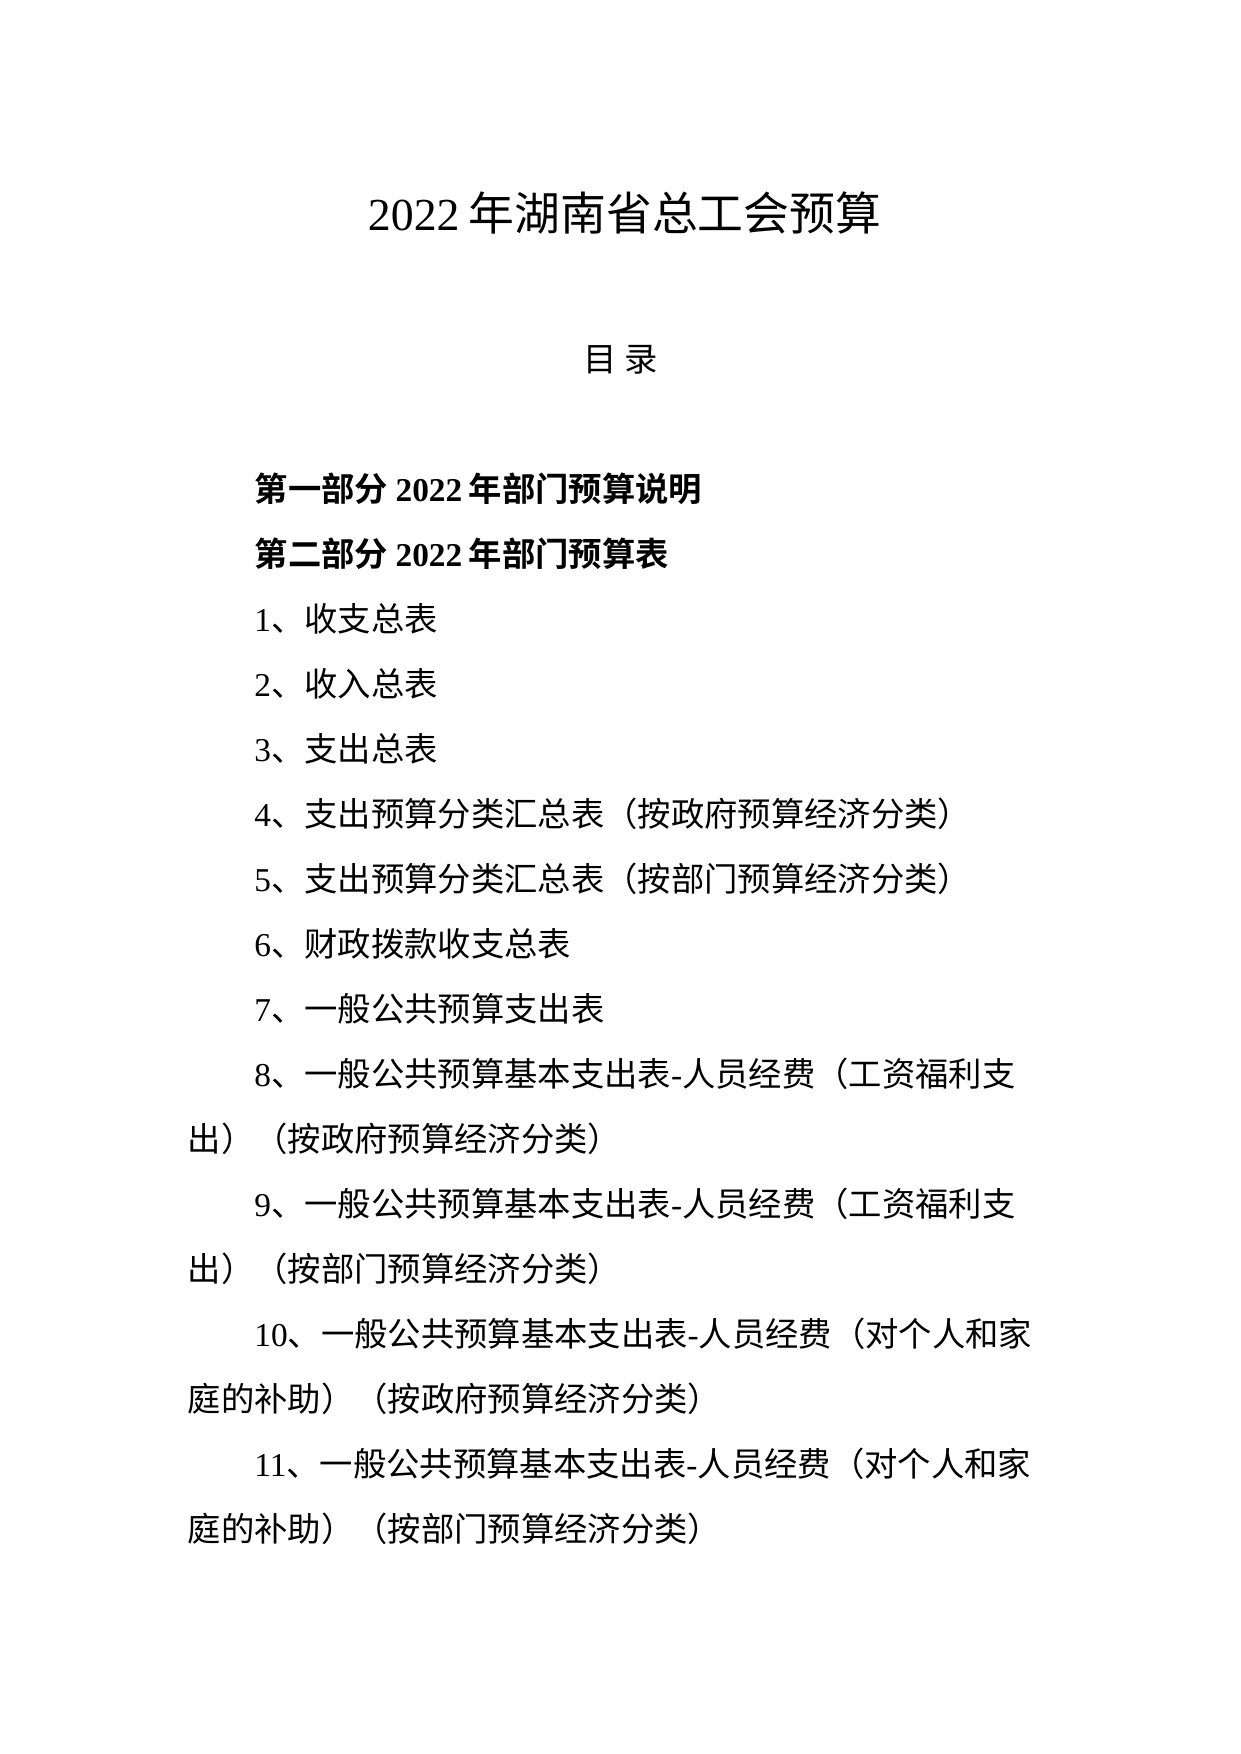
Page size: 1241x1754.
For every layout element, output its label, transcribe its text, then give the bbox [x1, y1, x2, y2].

text 3、支出总表 [187, 714, 1053, 779]
text 目 录 [187, 324, 1053, 389]
text 4、支出预算分类汇总表（按政府预算经济分类） [187, 779, 1053, 844]
text 10、一般公共预算基本支出表-人员经费（对个人和家庭的补助）（按政府预算经济分类） [187, 1299, 1053, 1429]
text 2022年湖南省总工会预算 [187, 162, 1053, 259]
text 2、收入总表 [187, 649, 1053, 714]
text 11、一般公共预算基本支出表-人员经费（对个人和家庭的补助）（按部门预算经济分类） [187, 1429, 1053, 1559]
text 第二部分 2022年部门预算表 [187, 519, 1053, 584]
text 6、财政拨款收支总表 [187, 909, 1053, 974]
text 9、一般公共预算基本支出表-人员经费（工资福利支出）（按部门预算经济分类） [187, 1169, 1053, 1299]
text 8、一般公共预算基本支出表-人员经费（工资福利支出）（按政府预算经济分类） [187, 1039, 1053, 1169]
text 第一部分 2022年部门预算说明 [187, 454, 1053, 519]
text 1、收支总表 [187, 584, 1053, 649]
text 7、一般公共预算支出表 [187, 974, 1053, 1039]
text 5、支出预算分类汇总表（按部门预算经济分类） [187, 844, 1053, 909]
